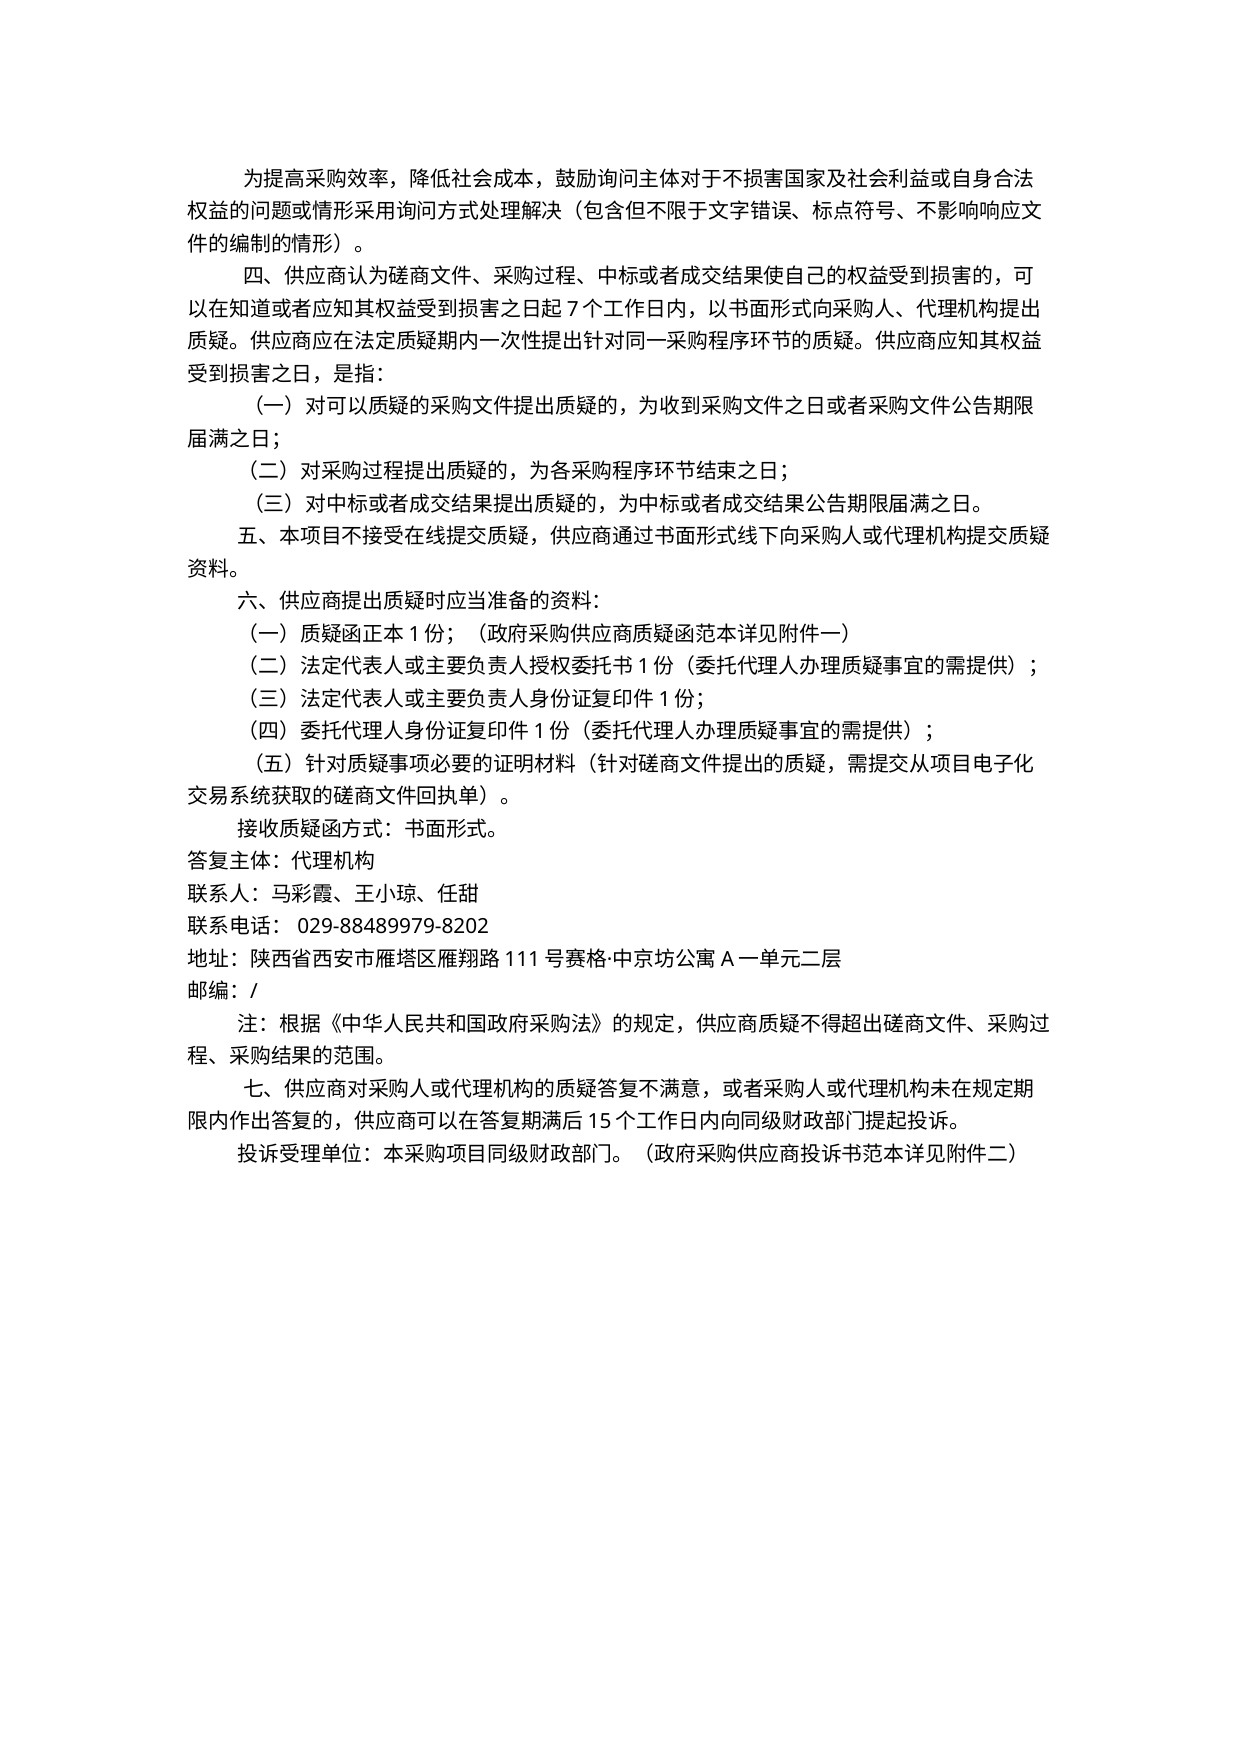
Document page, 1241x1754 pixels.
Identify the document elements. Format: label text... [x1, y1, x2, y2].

text 七、供应商对采购人或代理机构的质疑答复不满意，或者采购人或代理机构未在规定期限内作出答复的，供应商可以在答复期满后15个工作日内向同级财政部门提起投诉。 [187, 1072, 1053, 1137]
text 地址：陕西省西安市雁塔区雁翔路111号赛格·中京坊公寓A一单元二层 [187, 942, 1053, 974]
text 答复主体：代理机构 [187, 844, 1053, 877]
text （一）对可以质疑的采购文件提出质疑的，为收到采购文件之日或者采购文件公告期限届满之日； [187, 389, 1053, 454]
text 六、供应商提出质疑时应当准备的资料： [187, 584, 1053, 617]
text 注：根据《中华人民共和国政府采购法》的规定，供应商质疑不得超出磋商文件、采购过程、采购结果的范围。 [187, 1007, 1053, 1072]
text （二）对采购过程提出质疑的，为各采购程序环节结束之日； [187, 454, 1053, 487]
text （一）质疑函正本1份；（政府采购供应商质疑函范本详见附件一） [187, 617, 1053, 649]
text 四、供应商认为磋商文件、采购过程、中标或者成交结果使自己的权益受到损害的，可以在知道或者应知其权益受到损害之日起7个工作日内，以书面形式向采购人、代理机构提出质疑。供应商应在法定质疑期内一次性提出针对同一采购程序环节的质疑。供应商应知其权益受到损害之日，是指： [187, 259, 1053, 389]
text 联系电话： 029-88489979-8202 [187, 909, 1053, 942]
text 五、本项目不接受在线提交质疑，供应商通过书面形式线下向采购人或代理机构提交质疑资料。 [187, 519, 1053, 584]
text 接收质疑函方式：书面形式。 [187, 812, 1053, 844]
text （二）法定代表人或主要负责人授权委托书1份（委托代理人办理质疑事宜的需提供）； [187, 649, 1053, 682]
text （三）对中标或者成交结果提出质疑的，为中标或者成交结果公告期限届满之日。 [187, 487, 1053, 519]
text 邮编：/ [187, 974, 1053, 1007]
text 投诉受理单位：本采购项目同级财政部门。（政府采购供应商投诉书范本详见附件二） [187, 1137, 1053, 1169]
text （三）法定代表人或主要负责人身份证复印件1份； [187, 682, 1053, 714]
text （四）委托代理人身份证复印件1份（委托代理人办理质疑事宜的需提供）； [187, 714, 1053, 747]
text （五）针对质疑事项必要的证明材料（针对磋商文件提出的质疑，需提交从项目电子化交易系统获取的磋商文件回执单）。 [187, 747, 1053, 812]
text 联系人：马彩霞、王小琼、任甜 [187, 877, 1053, 909]
text 为提高采购效率，降低社会成本，鼓励询问主体对于不损害国家及社会利益或自身合法权益的问题或情形采用询问方式处理解决（包含但不限于文字错误、标点符号、不影响响应文件的编制的情形）。 [187, 162, 1053, 259]
